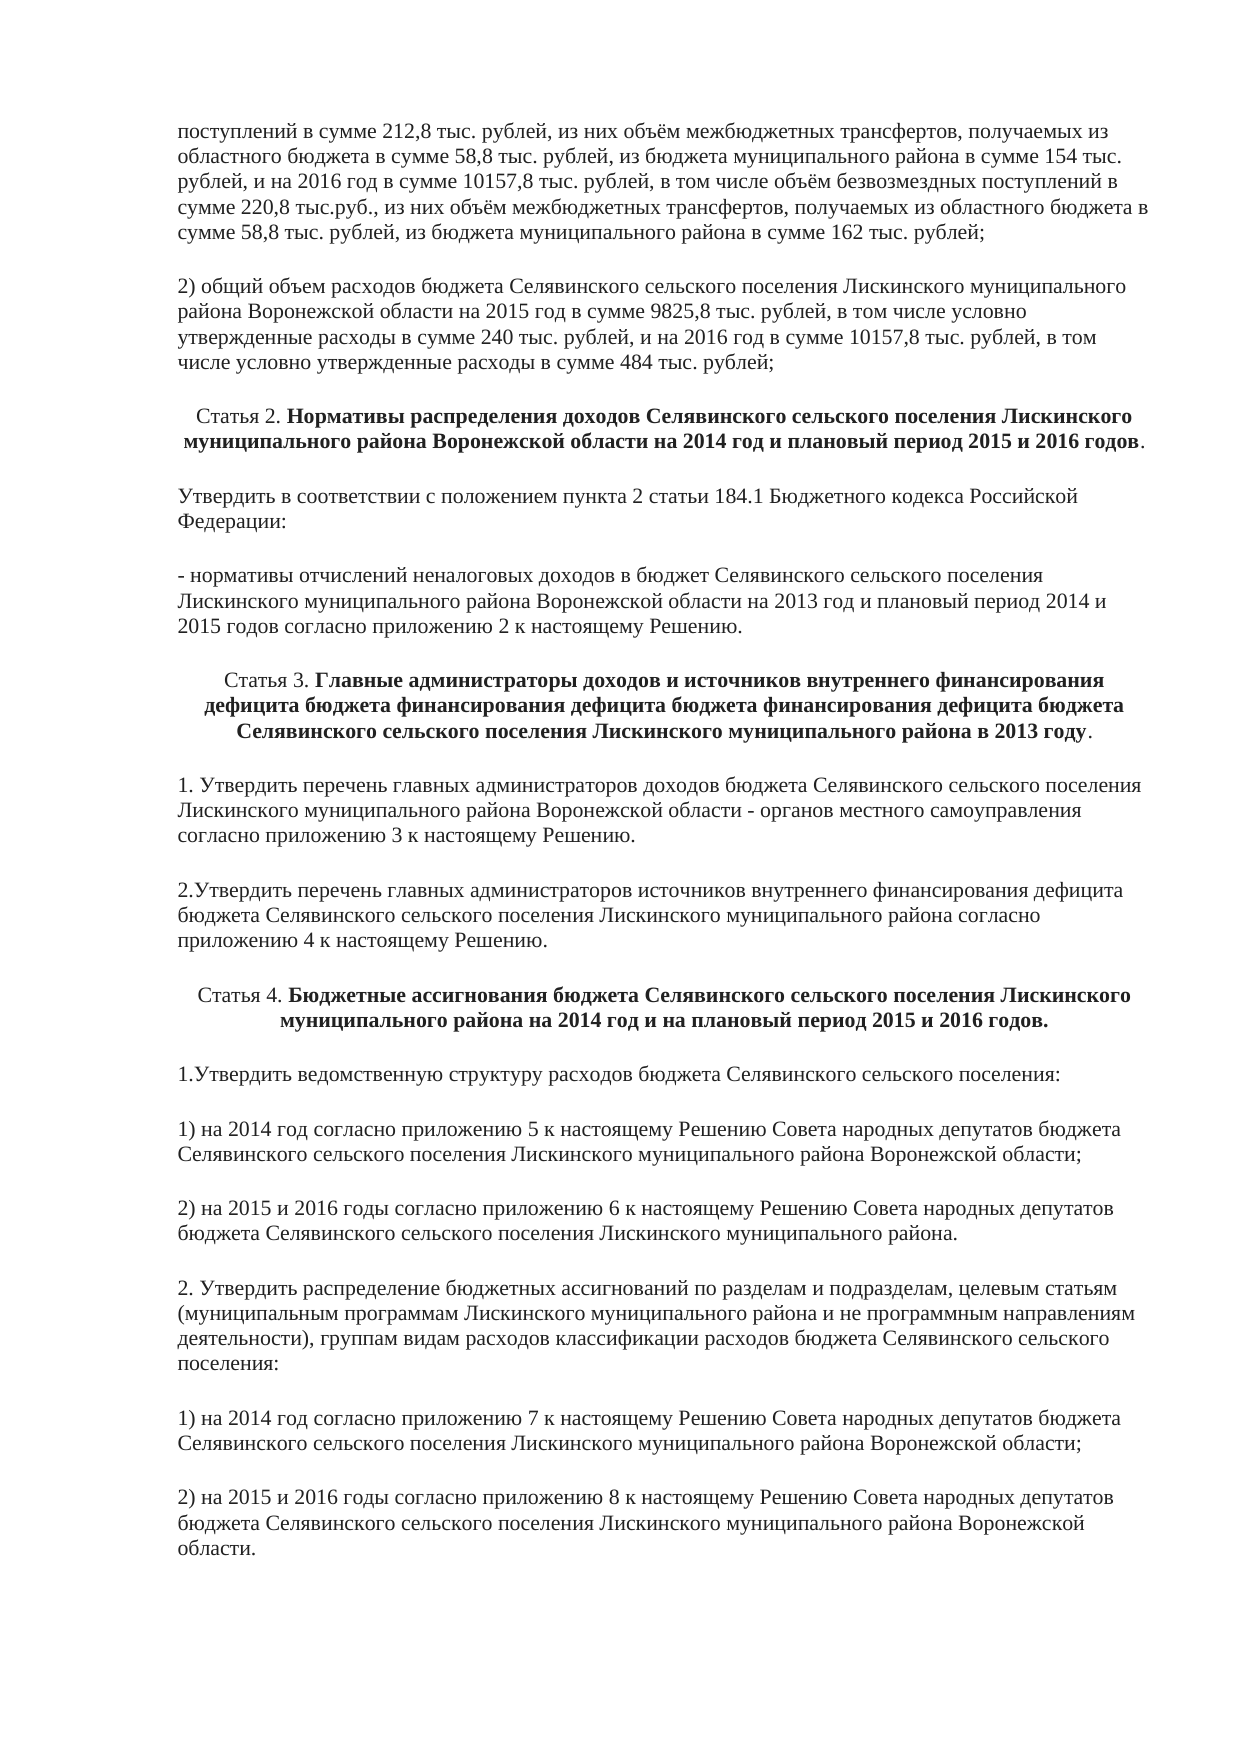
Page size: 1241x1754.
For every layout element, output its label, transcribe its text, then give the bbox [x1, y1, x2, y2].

text Статья 2. Нормативы распределения доходов Селявинского сельского поселения Лискинского муниципального района Воронежской области на 2014 год и плановый период 2015 и 2016 годов. [177, 403, 1152, 454]
text Утвердить в соответствии с положением пункта 2 статьи 184.1 Бюджетного кодекса Российской Федерации: [177, 483, 1152, 533]
text - нормативы отчислений неналоговых доходов в бюджет Селявинского сельского поселения Лискинского муниципального района Воронежской области на 2013 год и плановый период 2014 и 2015 годов согласно приложению 2 к настоящему Решению. [177, 562, 1152, 638]
text 1) на 2014 год согласно приложению 5 к настоящему Решению Совета народных депутатов бюджета Селявинского сельского поселения Лискинского муниципального района Воронежской области; [177, 1116, 1152, 1166]
text 2. Утвердить распределение бюджетных ассигнований по разделам и подразделам, целевым статьям (муниципальным программам Лискинского муниципального района и не программным направлениям деятельности), группам видам расходов классификации расходов бюджета Селявинского сельского поселения: [177, 1275, 1152, 1376]
text 1. Утвердить перечень главных администраторов доходов бюджета Селявинского сельского поселения Лискинского муниципального района Воронежской области - органов местного самоуправления согласно приложению 3 к настоящему Решению. [177, 772, 1152, 848]
text 2) на 2015 и 2016 годы согласно приложению 6 к настоящему Решению Совета народных депутатов бюджета Селявинского сельского поселения Лискинского муниципального района. [177, 1195, 1152, 1246]
text 1.Утвердить ведомственную структуру расходов бюджета Селявинского сельского поселения: [177, 1061, 1152, 1086]
text 2) на 2015 и 2016 годы согласно приложению 8 к настоящему Решению Совета народных депутатов бюджета Селявинского сельского поселения Лискинского муниципального района Воронежской области. [177, 1484, 1152, 1560]
text Статья 3. Главные администраторы доходов и источников внутреннего финансирования дефицита бюджета финансирования дефицита бюджета финансирования дефицита бюджета Селявинского сельского поселения Лискинского муниципального района в 2013 году. [177, 667, 1152, 743]
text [177, 118, 1152, 244]
text 2) общий объем расходов бюджета Селявинского сельского поселения Лискинского муниципального района Воронежской области на 2015 год в сумме 9825,8 тыс. рублей, в том числе условно утвержденные расходы в сумме 240 тыс. рублей, и на 2016 год в сумме 10157,8 тыс. рублей, в том числе условно утвержденные расходы в сумме 484 тыс. рублей; [177, 273, 1152, 374]
text 1) на 2014 год согласно приложению 7 к настоящему Решению Совета народных депутатов бюджета Селявинского сельского поселения Лискинского муниципального района Воронежской области; [177, 1405, 1152, 1455]
text 2.Утвердить перечень главных администраторов источников внутреннего финансирования дефицита бюджета Селявинского сельского поселения Лискинского муниципального района согласно приложению 4 к настоящему Решению. [177, 877, 1152, 952]
text Статья 4. Бюджетные ассигнования бюджета Селявинского сельского поселения Лискинского муниципального района на 2014 год и на плановый период 2015 и 2016 годов. [177, 982, 1152, 1032]
